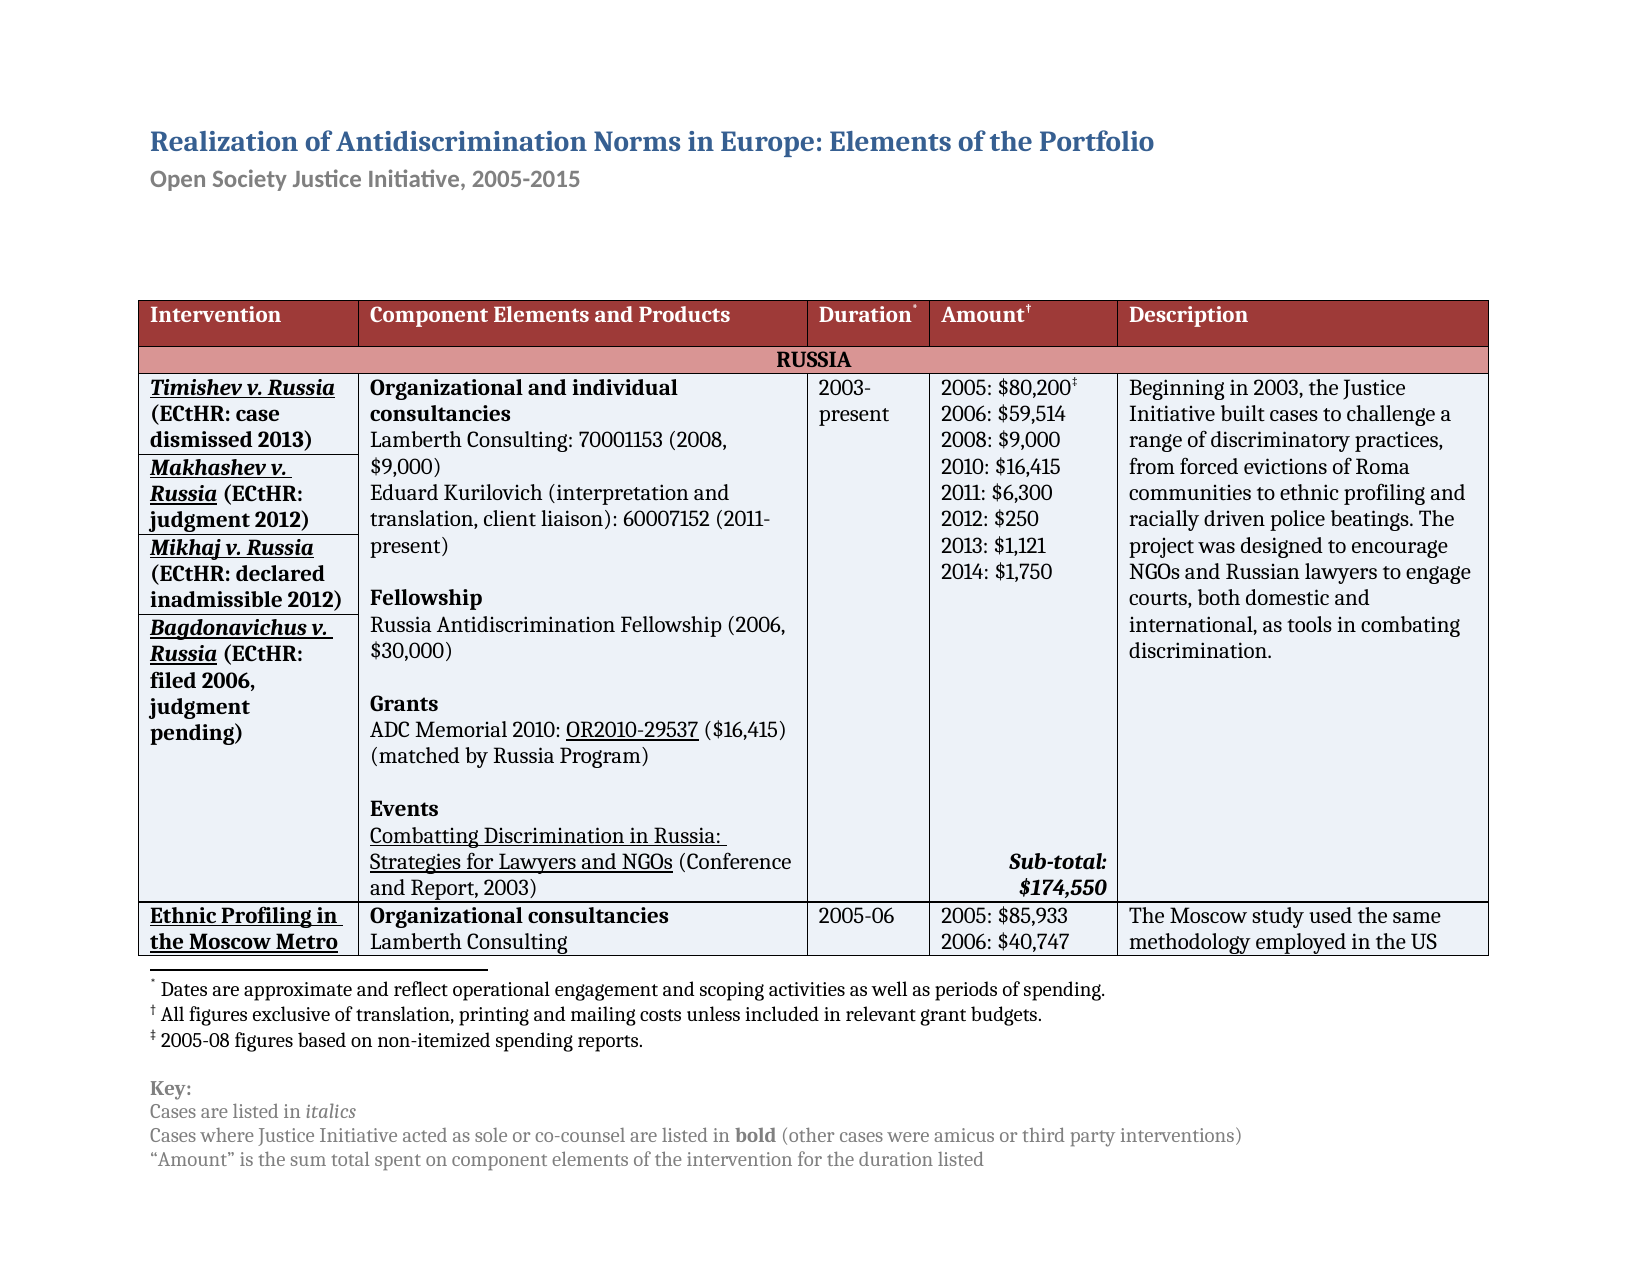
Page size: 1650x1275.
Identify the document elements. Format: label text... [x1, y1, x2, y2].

table_cell Timishev v. Russia (ECtHR: case dismissed 2013) [139, 374, 358, 453]
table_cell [1118, 903, 1488, 955]
table_cell Makhashev v. Russia (ECtHR: judgment 2012) [139, 455, 358, 533]
table_header Component Elements and Products [359, 301, 807, 346]
table_header Duration [808, 301, 929, 346]
table_header Description [1118, 301, 1488, 346]
table_cell Bagdonavichus v. Russia (ECtHR: filed 2006, judgment pending) [139, 615, 358, 901]
table_cell Mikhaj v. Russia (ECtHR: declared inadmissible 2012) [139, 535, 358, 614]
table_header Amount [930, 301, 1117, 346]
table_cell 2005-06 [808, 903, 929, 955]
table_cell Beginning in 2003, the Justice Initiative built cases to challenge a range of discriminatory practices, from forced evictions of Roma communities to ethnic profiling and racially driven police beatings. The project was designed to encourage NGOs and Russian lawyers to engage courts, both domestic and international, as tools in combating discrimination. [1118, 374, 1488, 901]
table_cell Organizational and individual consultancies Lamberth Consulting: 70001153 (2008, $9,000) Eduard Kurilovich (interpretation and translation, client liaison): 60007152 (2011-present) Fellowship Russia Antidiscrimination Fellowship (2006, $30,000) Grants ADC Memorial 2010: OR2010-29537 ($16,415) (matched by Russia Program) Events Combatting Discrimination in Russia: Strategies for Lawyers and NGOs (Conference and Report, 2003) [359, 374, 807, 901]
table_header Intervention [139, 301, 358, 346]
table_cell 2003-present [808, 374, 929, 901]
table_cell RUSSIA [139, 347, 1488, 373]
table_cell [139, 903, 358, 955]
table_cell 2005: $80,200 2006: $59,514 2008: $9,000 2010: $16,415 2011: $6,300 2012: $250 2013: $1,121 2014: $1,750 Sub-total: $174,550 [930, 374, 1117, 901]
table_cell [930, 903, 1117, 955]
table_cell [359, 903, 807, 955]
